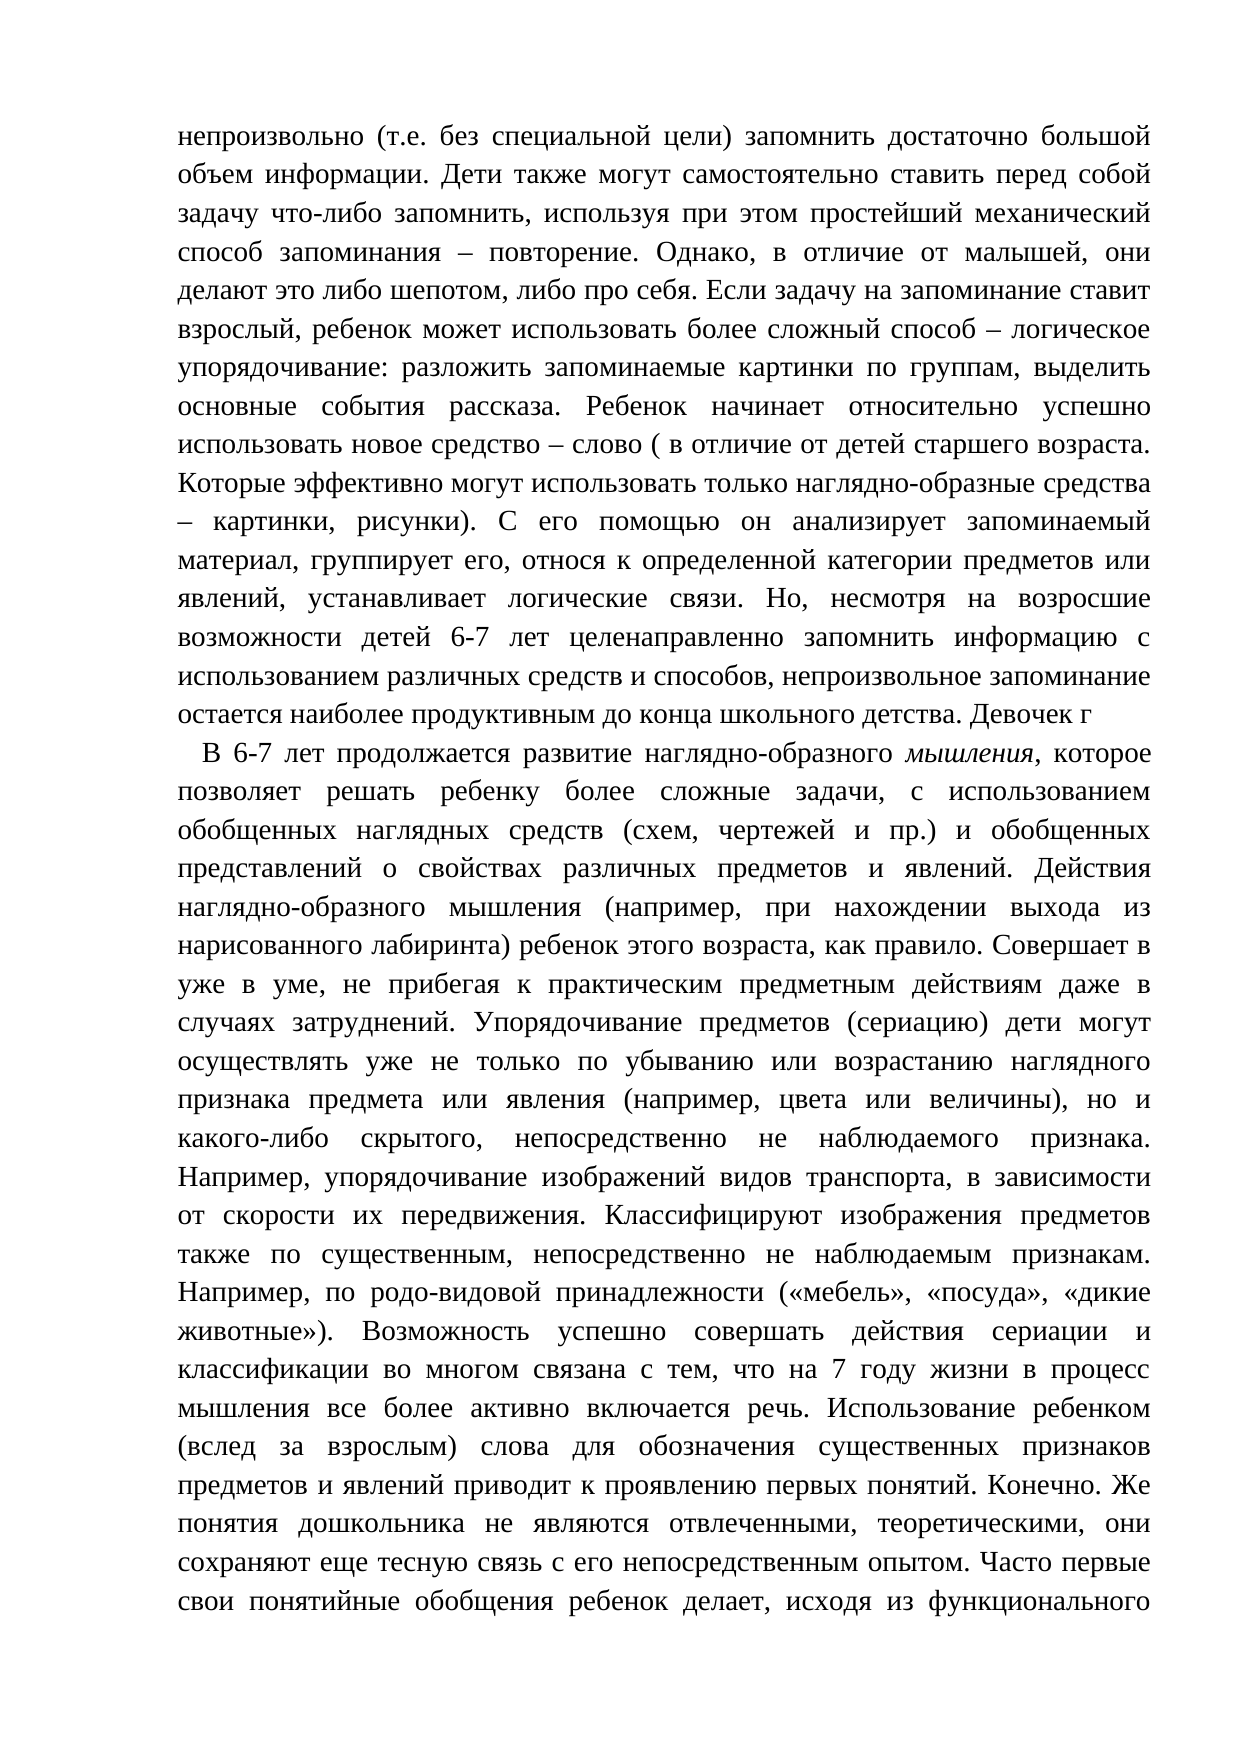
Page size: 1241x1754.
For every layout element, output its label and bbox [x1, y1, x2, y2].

text [177, 118, 1152, 730]
text [177, 735, 1152, 1616]
